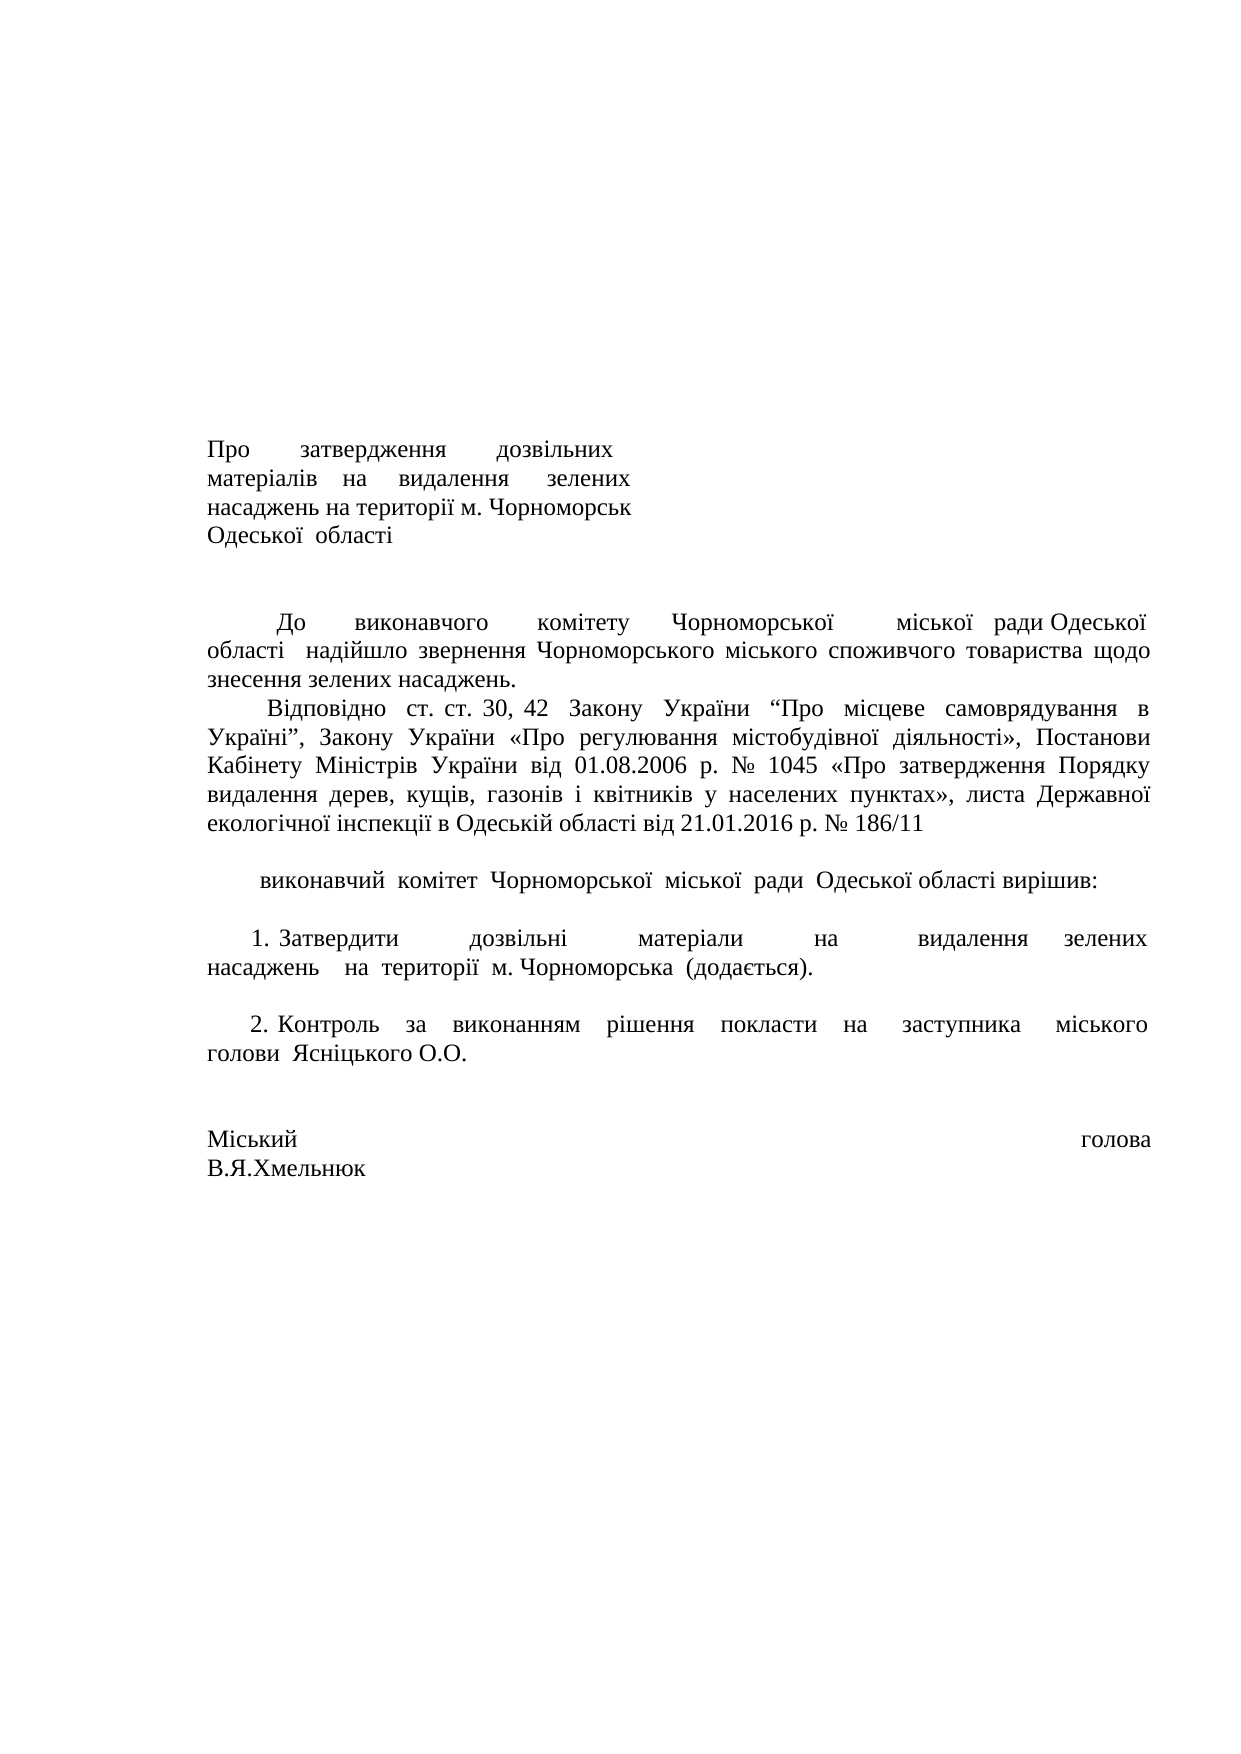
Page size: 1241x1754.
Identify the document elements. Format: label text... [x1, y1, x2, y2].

text 2. Контроль за виконанням рішення покласти на заступника міського голови Ясніцького О.О. [207, 1009, 1152, 1067]
text Про затвердження дозвільних [207, 434, 1152, 463]
text Міський голова В.Я.Хмельнюк [207, 1124, 1152, 1182]
text насаджень на території м. Чорноморськ [207, 492, 1152, 521]
text Одеської області [207, 521, 1152, 549]
text 1. Затвердити дозвільні матеріали на видалення зелених насаджень на території м. Чорноморська (додається). [207, 923, 1152, 981]
text До виконавчого комітету Чорноморської міської ради Одеської області надійшло звернення Чорноморського міського споживчого товариства щодо знесення зелених насаджень. [207, 607, 1152, 693]
text матеріалів на видалення зелених [207, 463, 1152, 492]
text виконавчий комітет Чорноморської міської ради Одеської області вирішив: [207, 866, 1152, 894]
text Відповідно ст. ст. 30, 42 Закону України “Про місцеве самоврядування в Україні”, Закону України «Про регулювання містобудівної діяльності», Постанови Кабінету Міністрів України від 01.08.2006 р. № 1045 «Про затвердження Порядку видалення дерев, кущів, газонів і квітників у населених пунктах», листа Державної екологічної інспекції в Одеській області від 21.01.2016 р. № 186/11 [207, 693, 1152, 837]
